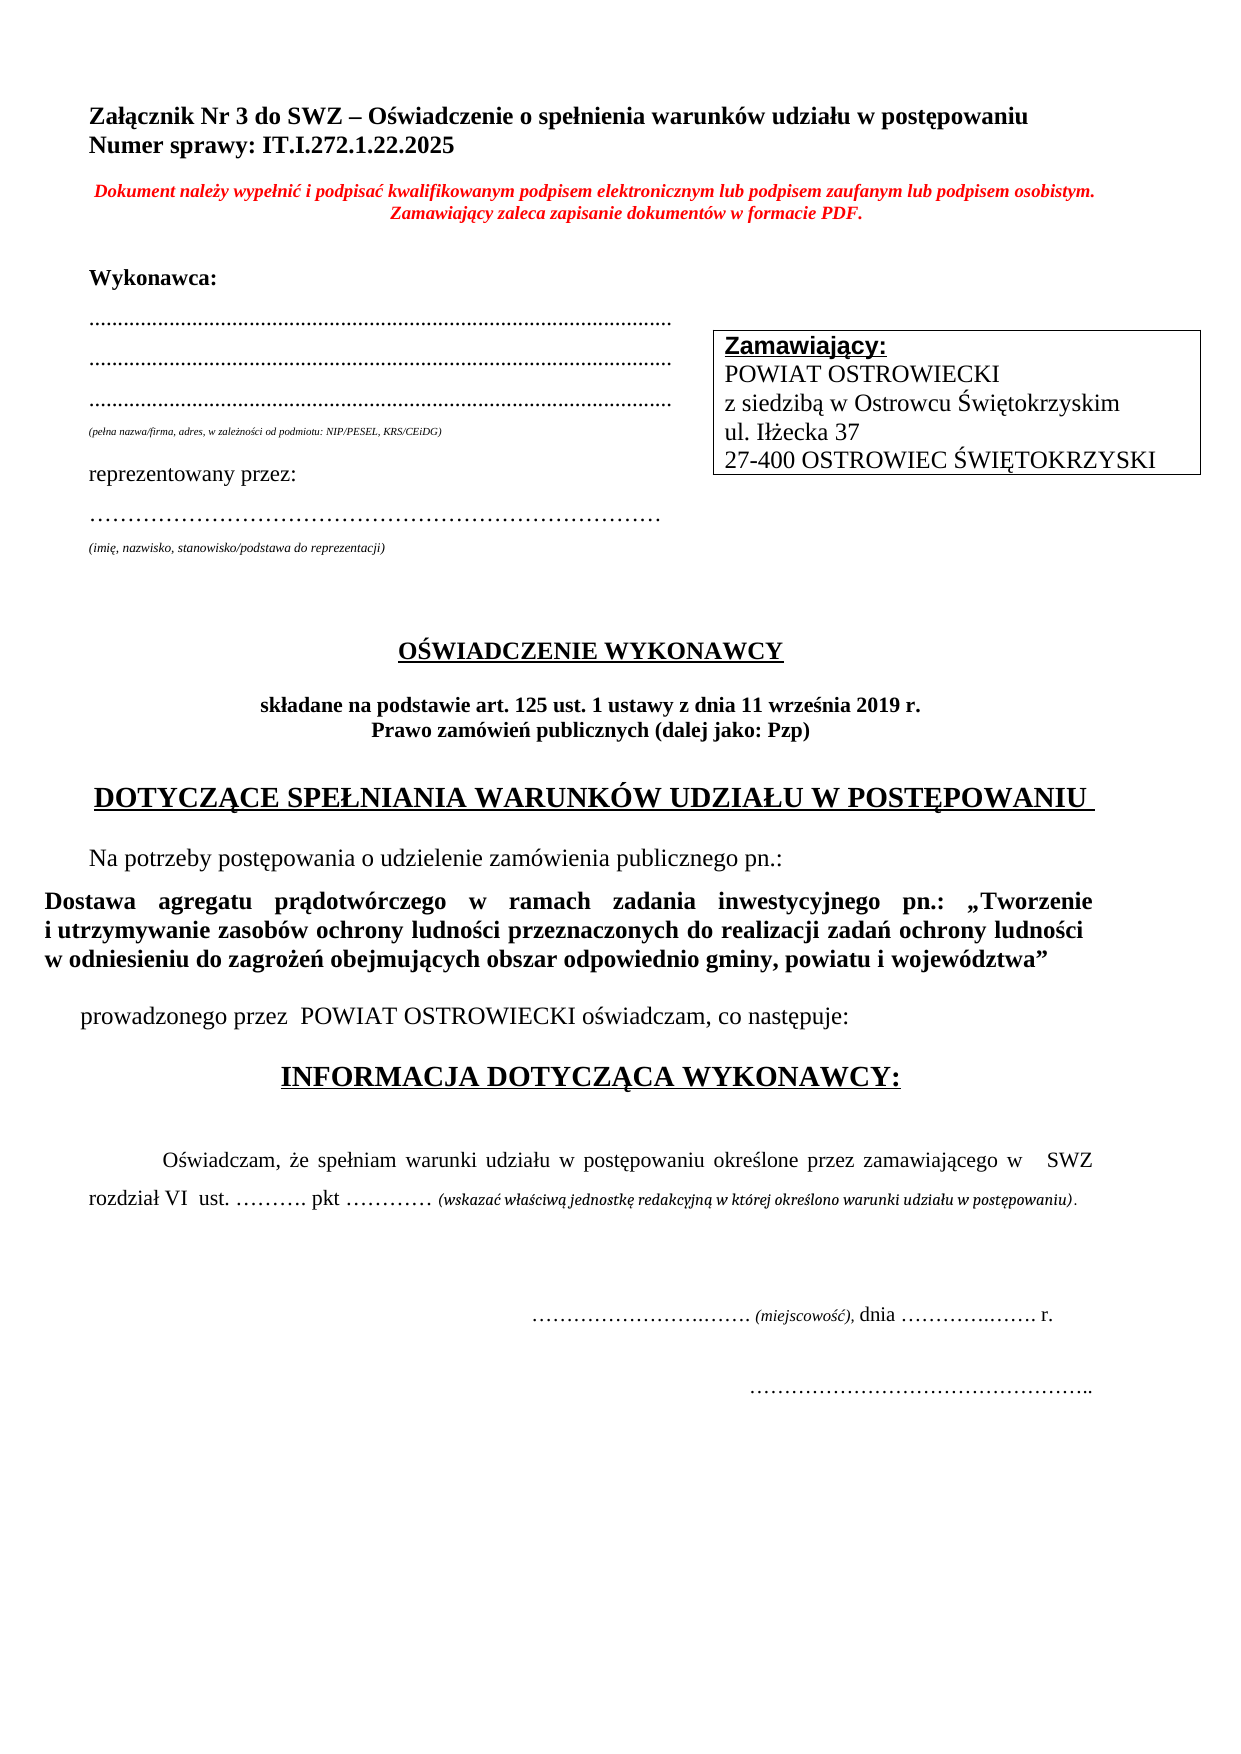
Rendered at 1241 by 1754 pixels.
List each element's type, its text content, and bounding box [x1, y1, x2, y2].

text Oświadczam, że spełniam warunki udziału w postępowaniu określone przez zamawiającego w SWZ rozdział VI ust. ………. pkt ………… (wskazać właściwą jednostkę redakcyjną w której określono warunki udziału w postępowaniu). [89, 1147, 1093, 1211]
text prowadzonego przez POWIAT OSTROWIECKI oświadczam, co następuje: [74, 1001, 1093, 1030]
text ...................................................................................................... [89, 385, 713, 411]
text składane na podstawie art. 125 ust. 1 ustawy z dnia 11 września 2019 r. [89, 692, 1093, 717]
text ………………………………………….. [89, 1374, 1093, 1398]
text Numer sprawy: IT.I.272.1.22.2025 [89, 130, 1093, 158]
text reprezentowany przez: [89, 459, 1093, 486]
text Załącznik Nr 3 do SWZ – Oświadczenie o spełnienia warunków udziału w postępowaniu [89, 101, 1093, 130]
text OŚWIADCZENIE WYKONAWCY [89, 636, 1093, 665]
table_header Zamawiający: POWIAT OSTROWIECKI z siedzibą w Ostrowcu Świętokrzyskim ul. Iłżecka 37 27-400 OSTROWIEC ŚWIĘTOKRZYSKI [714, 331, 1200, 474]
text (pełna nazwa/firma, adres, w zależności od podmiotu: NIP/PESEL, KRS/CEiDG) [89, 425, 713, 447]
text Na potrzeby postępowania o udzielenie zamówienia publicznego pn.: [89, 843, 1093, 872]
text INFORMACJA DOTYCZĄCA WYKONAWCY: [89, 1059, 1093, 1092]
text Dostawa agregatu prądotwórczego w ramach zadania inwestycyjnego pn.: „Tworzenie i utrzymywanie zasobów ochrony ludności przeznaczonych do realizacji zadań ochrony ludności w odniesieniu do zagrożeń obejmujących obszar odpowiednio gminy, powiatu i województwa” [44, 886, 1093, 972]
text (imię, nazwisko, stanowisko/podstawa do reprezentacji) [89, 540, 1093, 567]
text …………………….……. (miejscowość), dnia ………….……. r. [89, 1302, 1093, 1326]
text Wykonawca: [89, 264, 1093, 290]
text ...................................................................................................... [89, 344, 713, 371]
text Prawo zamówień publicznych (dalej jako: Pzp) [89, 717, 1093, 742]
text ...................................................................................................... [89, 304, 1093, 330]
text ………………………………………………………………… [89, 500, 1093, 526]
text Dokument należy wypełnić i podpisać kwalifikowanym podpisem elektronicznym lub podpisem zaufanym lub podpisem osobistym. Zamawiający zaleca zapisanie dokumentów w formacie PDF. [29, 180, 1167, 223]
text DOTYCZĄCE SPEŁNIANIA WARUNKÓW UDZIAŁU W POSTĘPOWANIU [89, 780, 1093, 814]
